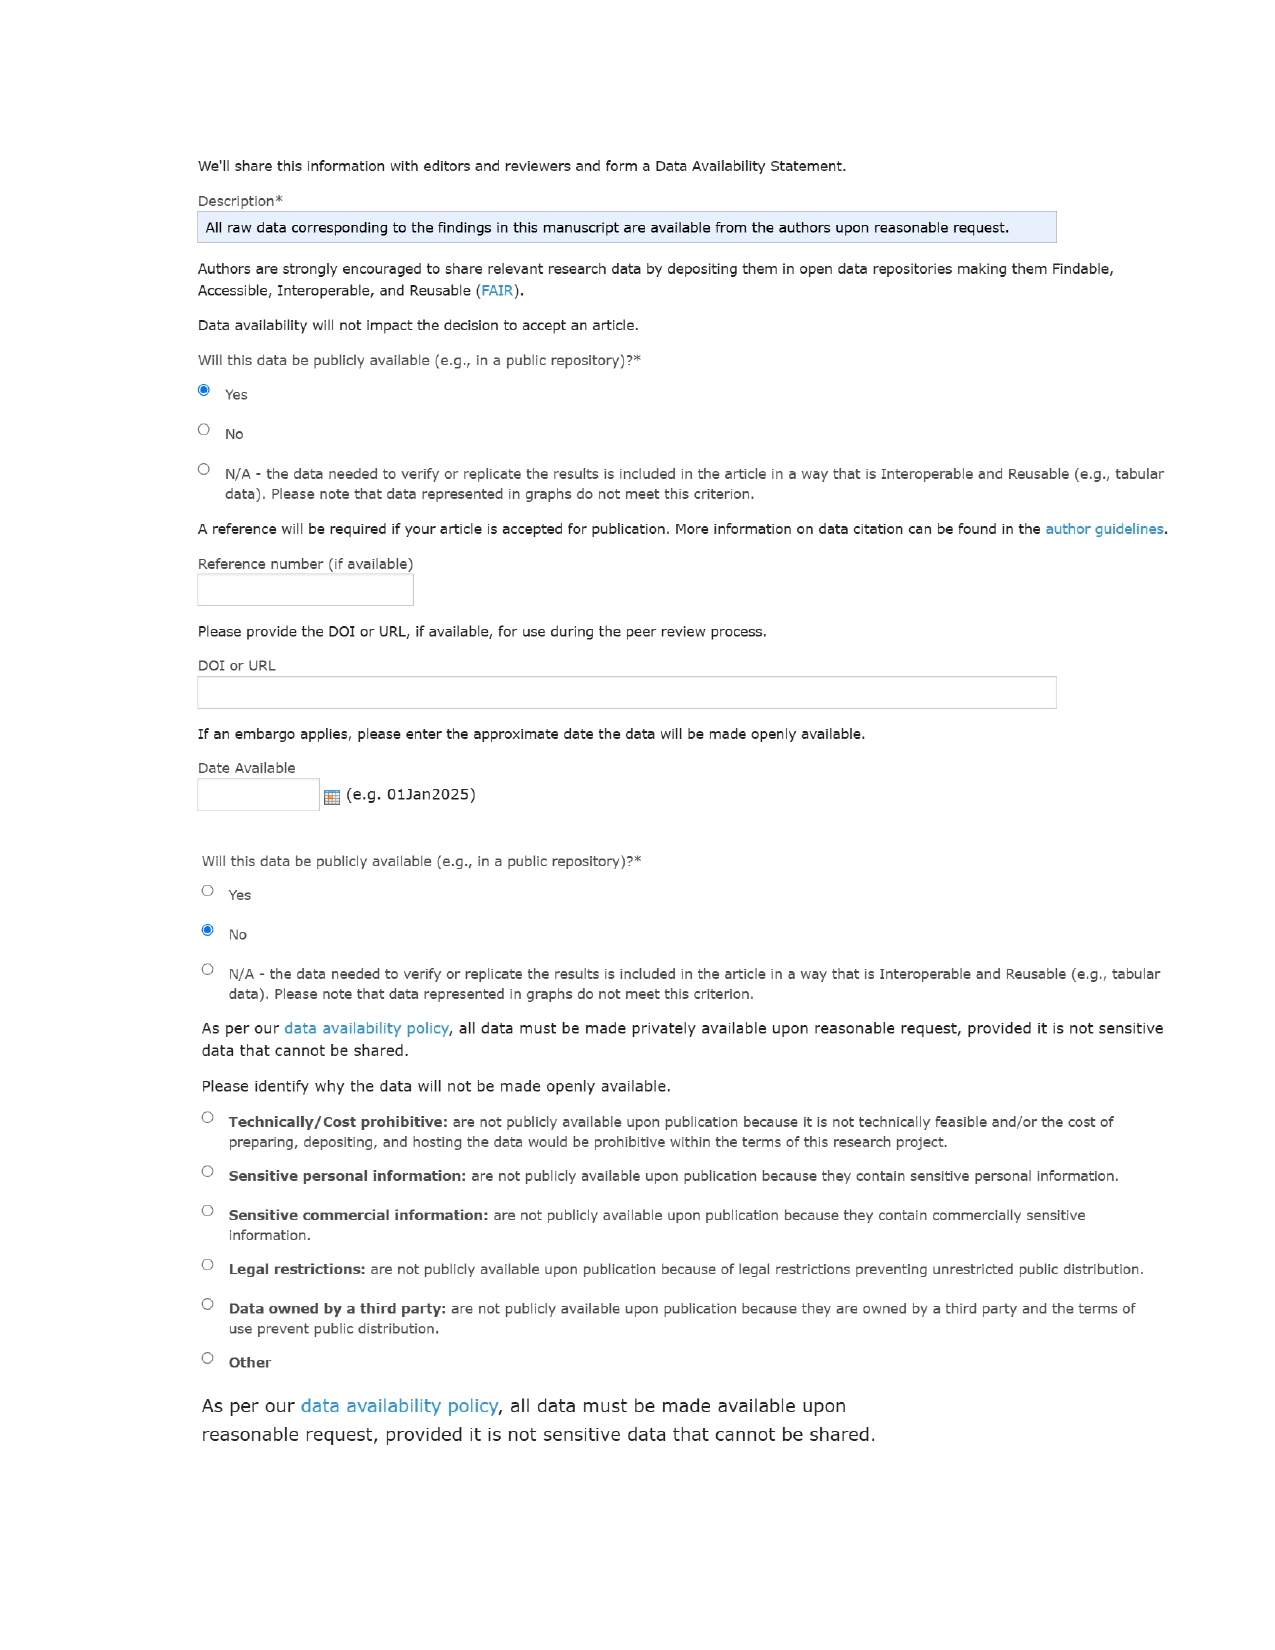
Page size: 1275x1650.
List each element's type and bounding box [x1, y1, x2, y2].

picture [187, 150, 1178, 817]
picture [187, 846, 1178, 1452]
